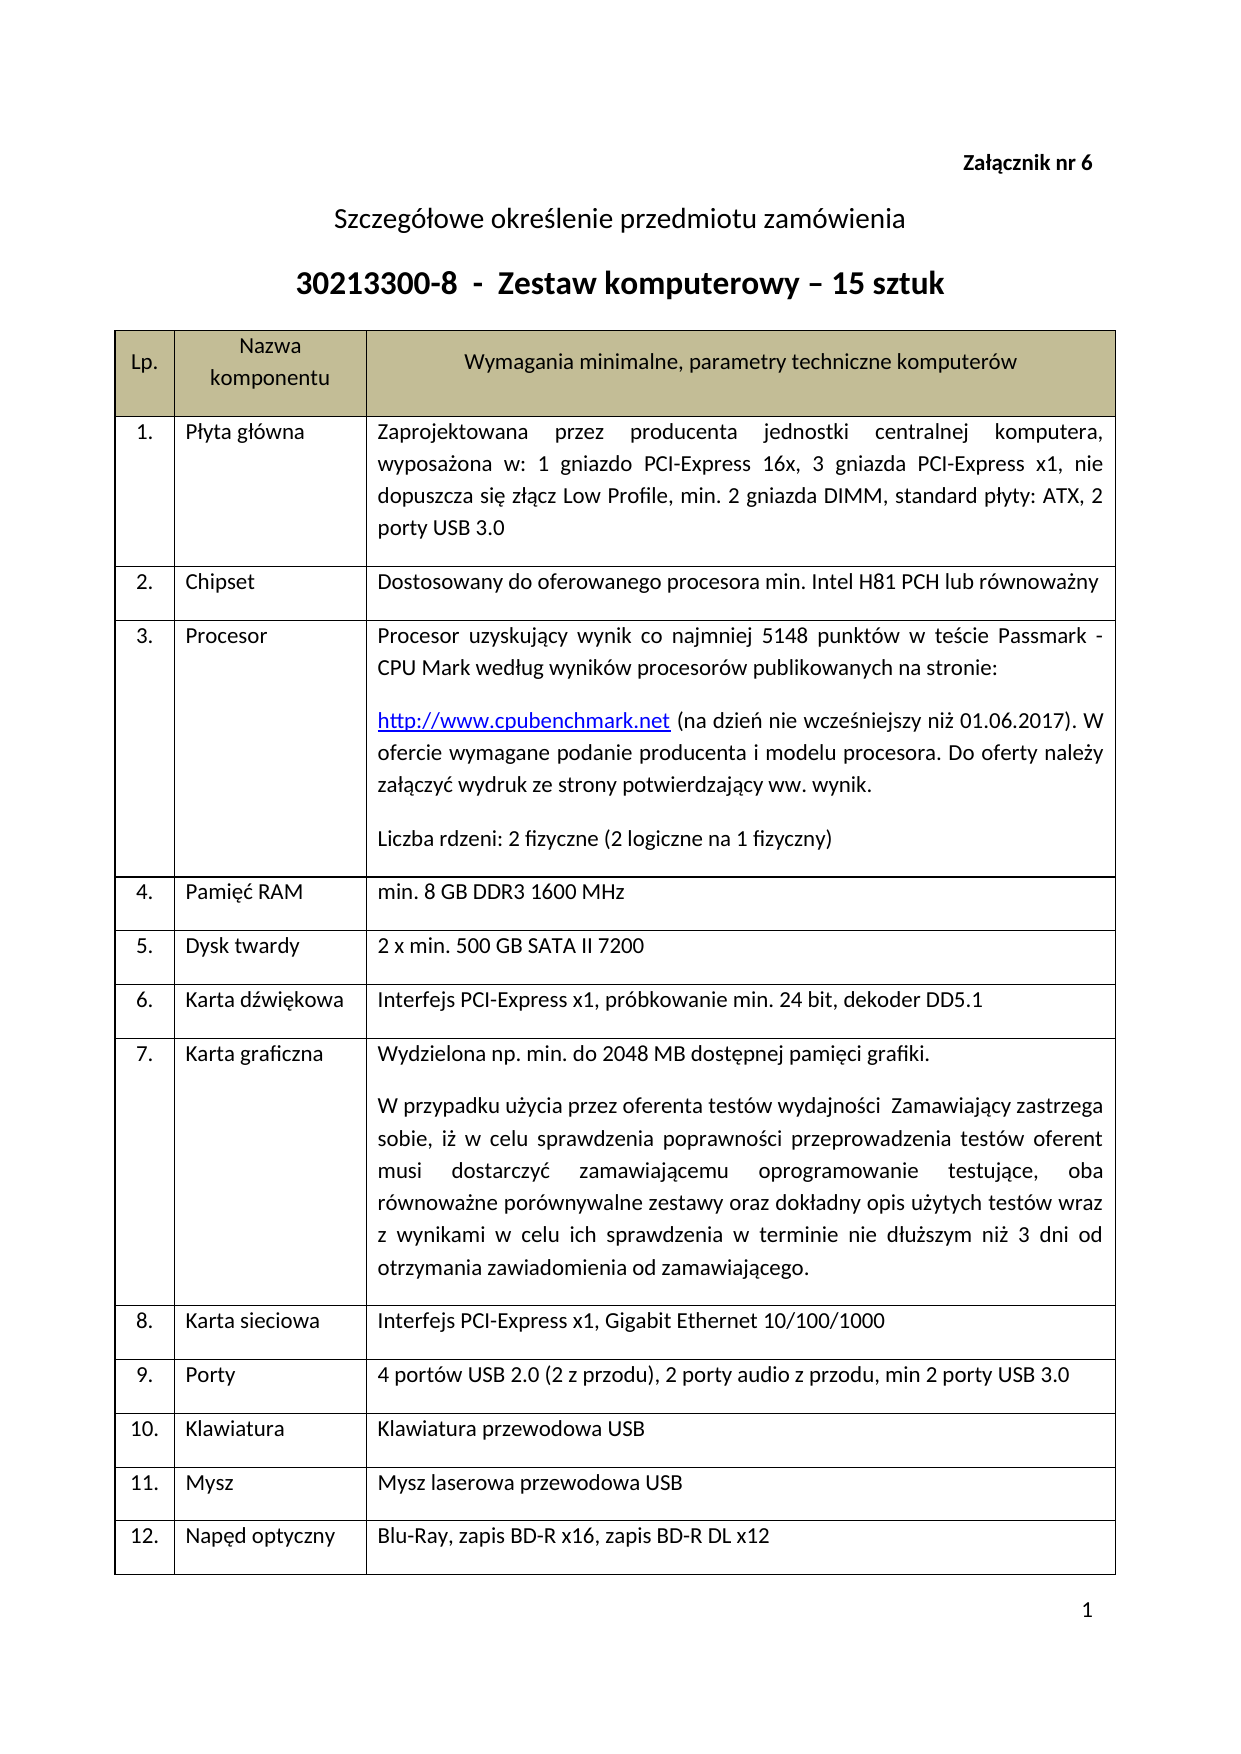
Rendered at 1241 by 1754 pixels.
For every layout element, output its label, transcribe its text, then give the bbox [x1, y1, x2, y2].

table_cell Procesor uzyskujący wynik co najmniej 5148 punktów w teście Passmark - CPU Mark według wyników procesorów publikowanych na stronie: http://www.cpubenchmark.net (na dzień nie wcześniejszy niż 01.06.2017). W ofercie wymagane podanie producenta i modelu procesora. Do oferty należy załączyć wydruk ze strony potwierdzający ww. wynik. Liczba rdzeni: 2 fizyczne (2 logiczne na 1 fizyczny) [367, 621, 1115, 876]
text 30213300-8 - Zestaw komputerowy – 15 sztuk [148, 262, 1093, 303]
table_cell 5. [116, 931, 174, 984]
table_cell Procesor [175, 621, 366, 876]
table_cell 11. [116, 1468, 174, 1520]
table_header Wymagania minimalne, parametry techniczne komputerów [367, 331, 1115, 416]
table_cell 4 portów USB 2.0 (2 z przodu), 2 porty audio z przodu, min 2 porty USB 3.0 [367, 1360, 1115, 1413]
table_cell 8. [116, 1306, 174, 1359]
text Załącznik nr 6 [148, 148, 1093, 176]
table_cell 4. [116, 878, 174, 930]
table_cell Zaprojektowana przez producenta jednostki centralnej komputera, wyposażona w: 1 gniazdo PCI-Express 16x, 3 gniazda PCI-Express x1, nie dopuszcza się złącz Low Profile, min. 2 gniazda DIMM, standard płyty: ATX, 2 porty USB 3.0 [367, 417, 1115, 566]
table_header Nazwa komponentu [175, 331, 366, 416]
table_cell min. 8 GB DDR3 1600 MHz [367, 878, 1115, 930]
table_cell 2 x min. 500 GB SATA II 7200 [367, 931, 1115, 984]
table_cell Wydzielona np. min. do 2048 MB dostępnej pamięci grafiki. W przypadku użycia przez oferenta testów wydajności Zamawiający zastrzega sobie, iż w celu sprawdzenia poprawności przeprowadzenia testów oferent musi dostarczyć zamawiającemu oprogramowanie testujące, oba równoważne porównywalne zestawy oraz dokładny opis użytych testów wraz z wynikami w celu ich sprawdzenia w terminie nie dłuższym niż 3 dni od otrzymania zawiadomienia od zamawiającego. [367, 1039, 1115, 1305]
table_cell 7. [116, 1039, 174, 1305]
table_cell 3. [116, 621, 174, 876]
table_cell 6. [116, 985, 174, 1038]
table_cell 10. [116, 1414, 174, 1467]
table_cell Pamięć RAM [175, 878, 366, 930]
table_cell 1. [116, 417, 174, 566]
table_cell Dostosowany do oferowanego procesora min. Intel H81 PCH lub równoważny [367, 567, 1115, 620]
table_cell Napęd optyczny [175, 1521, 366, 1574]
table_cell Interfejs PCI-Express x1, Gigabit Ethernet 10/100/1000 [367, 1306, 1115, 1359]
table_cell Mysz laserowa przewodowa USB [367, 1468, 1115, 1520]
table_cell 12. [116, 1521, 174, 1574]
table_cell Porty [175, 1360, 366, 1413]
table_cell Karta graficzna [175, 1039, 366, 1305]
table_cell Interfejs PCI-Express x1, próbkowanie min. 24 bit, dekoder DD5.1 [367, 985, 1115, 1038]
table_cell Dysk twardy [175, 931, 366, 984]
table_cell Klawiatura [175, 1414, 366, 1467]
table_header Lp. [116, 331, 174, 416]
text Szczegółowe określenie przedmiotu zamówienia [148, 201, 1093, 236]
table_cell 9. [116, 1360, 174, 1413]
table_cell Karta dźwiękowa [175, 985, 366, 1038]
table_cell Karta sieciowa [175, 1306, 366, 1359]
table_cell Chipset [175, 567, 366, 620]
table_cell 2. [116, 567, 174, 620]
table_cell Klawiatura przewodowa USB [367, 1414, 1115, 1467]
table_cell Blu-Ray, zapis BD-R x16, zapis BD-R DL x12 [367, 1521, 1115, 1574]
table_cell Płyta główna [175, 417, 366, 566]
table_cell Mysz [175, 1468, 366, 1520]
